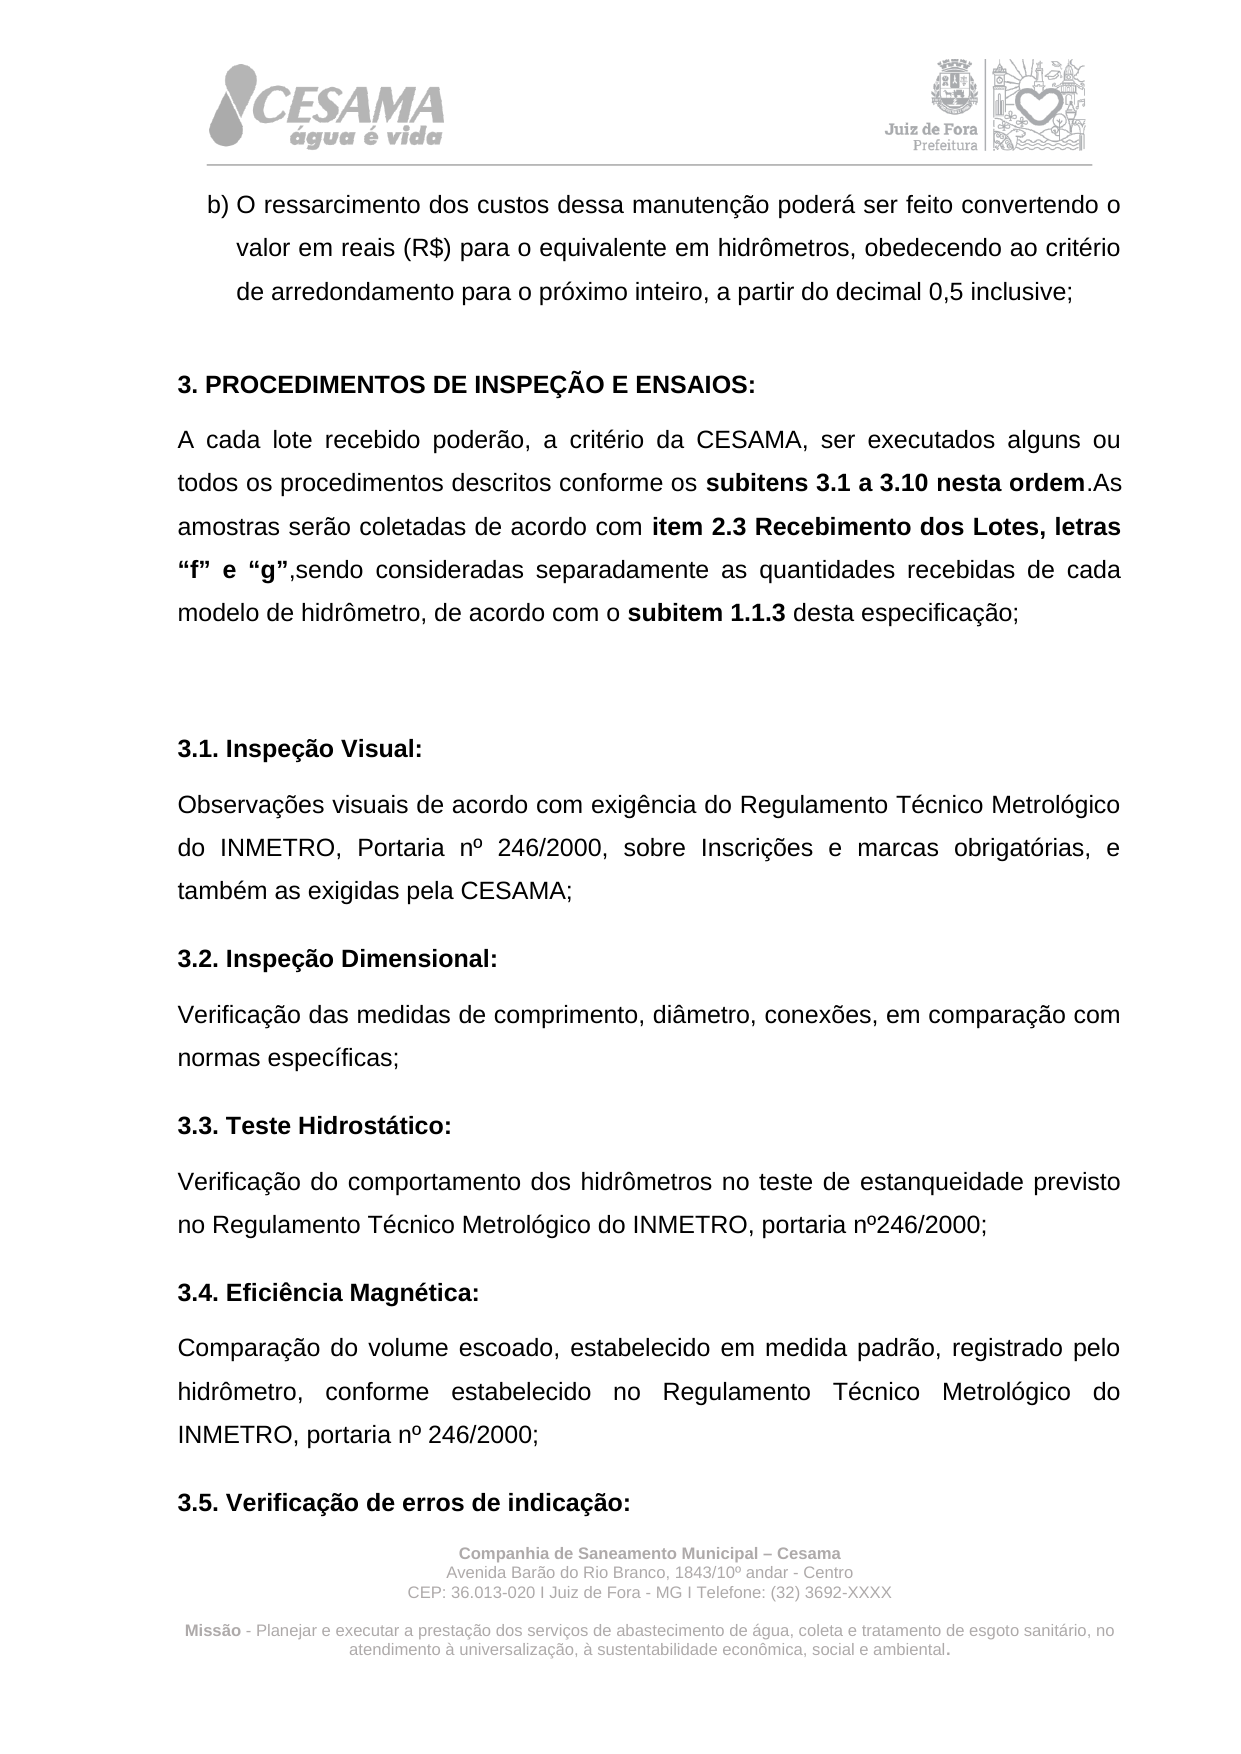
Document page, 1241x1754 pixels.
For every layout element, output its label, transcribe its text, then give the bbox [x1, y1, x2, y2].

text 3.2. Inspeção Dimensional: [177, 944, 1122, 973]
text 3.5. Verificação de erros de indicação: [177, 1488, 1122, 1517]
text Comparação do volume escoado, estabelecido em medida padrão, registrado pelo hidrômetro, conforme estabelecido no Regulamento Técnico Metrológico do INMETRO, portaria nº 246/2000; [177, 1333, 1122, 1448]
text A cada lote recebido poderão, a critério da CESAMA, ser executados alguns ou todos os procedimentos descritos conforme os subitens 3.1 a 3.10 nesta ordem.As amostras serão coletadas de acordo com item 2.3 Recebimento dos Lotes, letras “f” e “g”,sendo consideradas separadamente as quantidades recebidas de cada modelo de hidrômetro, de acordo com o subitem 1.1.3 desta especificação; [177, 425, 1122, 627]
text Verificação das medidas de comprimento, diâmetro, conexões, em comparação com normas específicas; [177, 1000, 1122, 1072]
text 3. PROCEDIMENTOS DE INSPEÇÃO E ENSAIOS: [177, 370, 1122, 398]
text Observações visuais de acordo com exigência do Regulamento Técnico Metrológico do INMETRO, Portaria nº 246/2000, sobre Inscrições e marcas obrigatórias, e também as exigidas pela CESAMA; [177, 790, 1122, 905]
text 3.4. Eficiência Magnética: [177, 1278, 1122, 1307]
text Verificação do comportamento dos hidrômetros no teste de estanqueidade previsto no Regulamento Técnico Metrológico do INMETRO, portaria nº246/2000; [177, 1167, 1122, 1238]
text 3.1. Inspeção Visual: [177, 734, 1122, 763]
list O ressarcimento dos custos dessa manutenção poderá ser feito convertendo o valor em reais (R$) para o equivalente em hidrômetros, obedecendo ao critério de arredondamento para o próximo inteiro, a partir do decimal 0,5 inclusive; [207, 190, 1122, 305]
text 3.3. Teste Hidrostático: [177, 1111, 1122, 1140]
picture [206, 59, 1093, 166]
